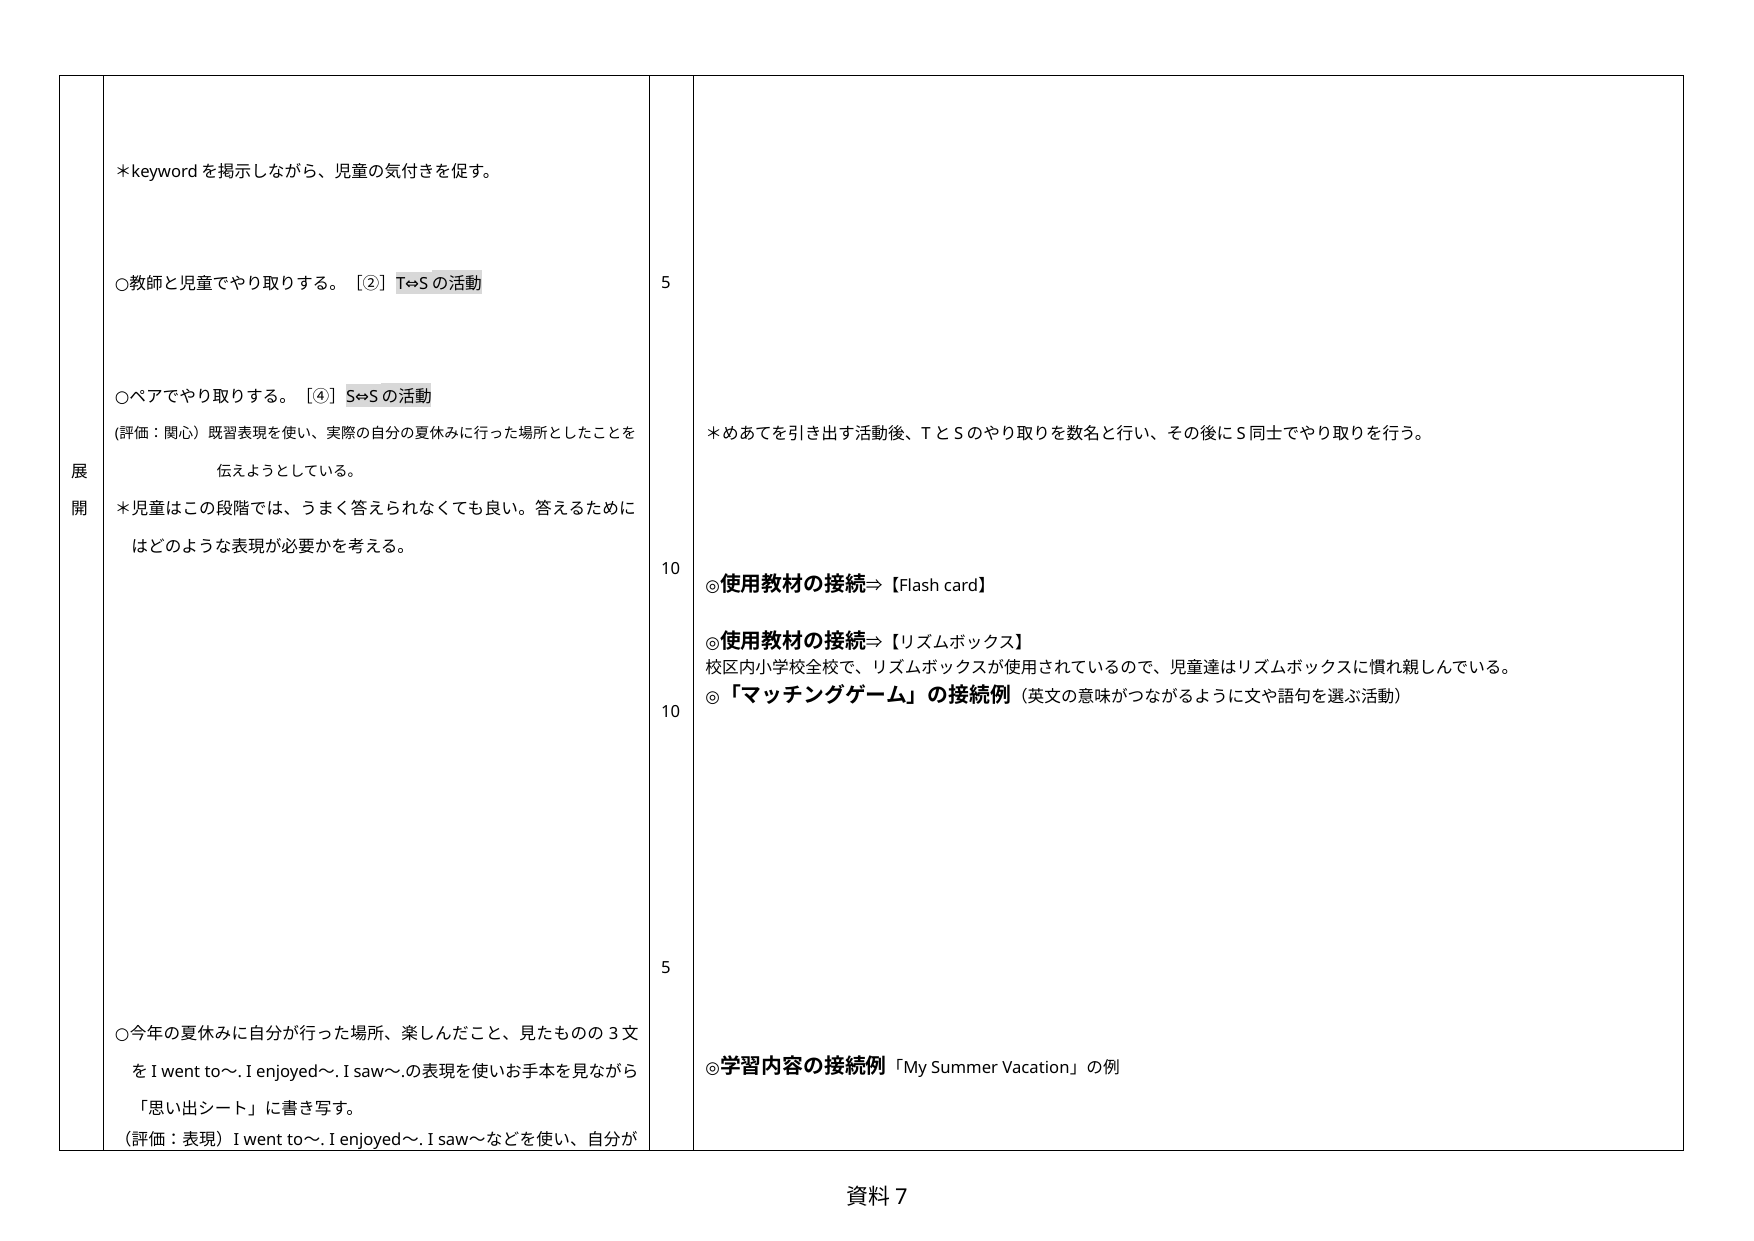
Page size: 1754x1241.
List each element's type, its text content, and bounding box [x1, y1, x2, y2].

table_cell 5 5 10 10 5 [650, 76, 693, 1150]
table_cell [104, 76, 649, 1150]
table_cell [694, 76, 1683, 1150]
